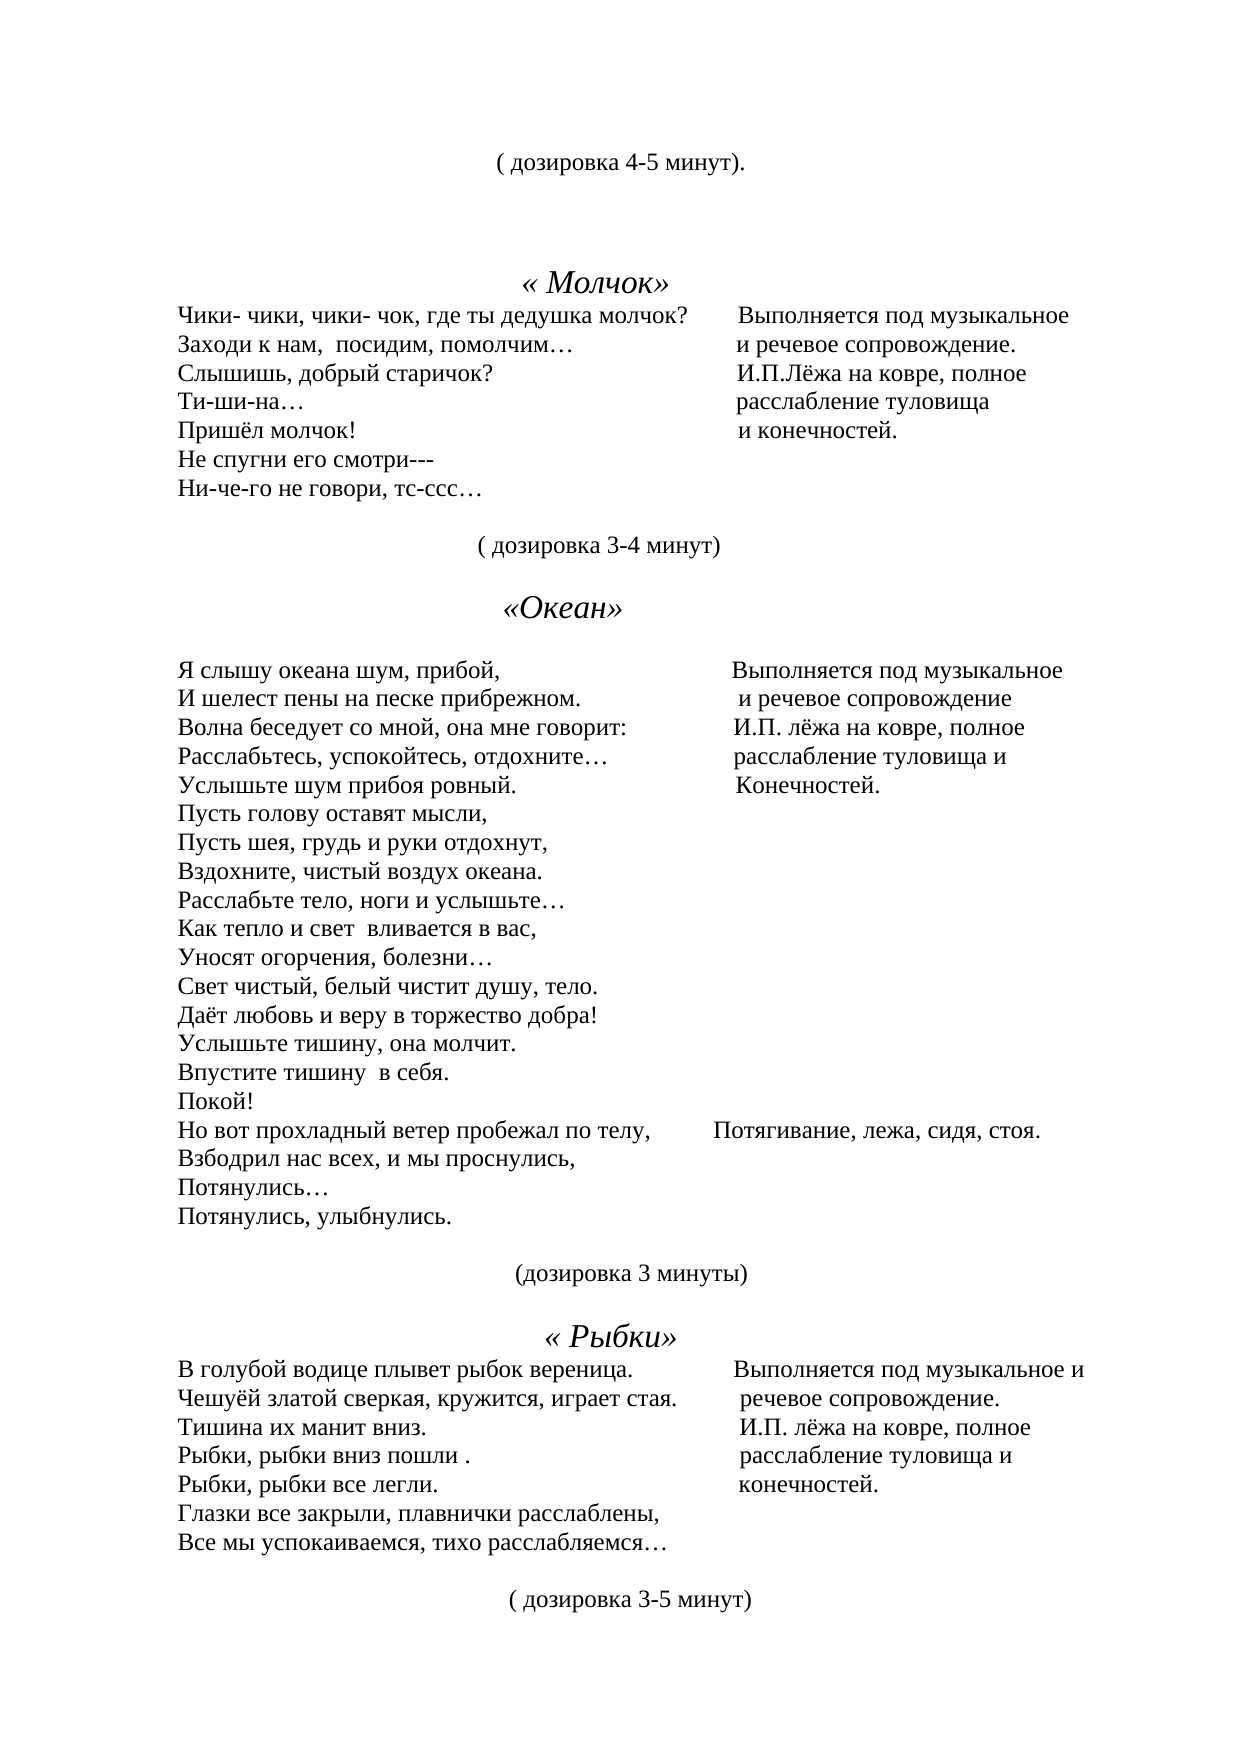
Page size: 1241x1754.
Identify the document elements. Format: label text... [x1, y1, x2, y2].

text Пусть шея, грудь и руки отдохнут, [177, 827, 1152, 856]
text Рыбки, рыбки все легли. конечностей. [177, 1469, 1152, 1498]
text « Рыбки» [177, 1316, 1152, 1354]
text Заходи к нам, посидим, помолчим… и речевое сопровождение. [177, 329, 1152, 358]
text Впустите тишину в себя. [177, 1057, 1152, 1086]
text Я слышу океана шум, прибой, Выполняется под музыкальное [177, 655, 1152, 683]
text Ни-че-го не говори, тс-ссс… [177, 473, 1152, 501]
text Чешуёй златой сверкая, кружится, играет стая. речевое сопровождение. [177, 1383, 1152, 1412]
text Не спугни его смотри--- [177, 444, 1152, 473]
text И шелест пены на песке прибрежном. и речевое сопровождение [177, 683, 1152, 712]
text Даёт любовь и веру в торжество добра! [177, 1000, 1152, 1028]
text Расслабьте тело, ноги и услышьте… [177, 885, 1152, 913]
text В голубой водице плывет рыбок вереница. Выполняется под музыкальное и [177, 1354, 1152, 1383]
text ( дозировка 3-4 минут) [177, 530, 1152, 559]
text Все мы успокаиваемся, тихо расслабляемся… [177, 1527, 1152, 1556]
text Потянулись… [177, 1172, 1152, 1201]
text Чики- чики, чики- чок, где ты дедушка молчок? Выполняется под музыкальное [177, 300, 1152, 329]
text Взбодрил нас всех, и мы проснулись, [177, 1143, 1152, 1172]
text Уносят огорчения, болезни… [177, 942, 1152, 971]
text Как тепло и свет вливается в вас, [177, 913, 1152, 942]
text ( дозировка 4-5 минут). [177, 147, 1152, 176]
text Слышишь, добрый старичок? И.П.Лёжа на ковре, полное [177, 358, 1152, 386]
text Расслабьтесь, успокойтесь, отдохните… расслабление туловища и [177, 741, 1152, 770]
text Рыбки, рыбки вниз пошли . расслабление туловища и [177, 1441, 1152, 1469]
text Пришёл молчок! и конечностей. [177, 415, 1152, 444]
text Но вот прохладный ветер пробежал по телу, Потягивание, лежа, сидя, стоя. [177, 1115, 1152, 1143]
text Пусть голову оставят мысли, [177, 798, 1152, 827]
text Услышьте шум прибоя ровный. Конечностей. [177, 770, 1152, 798]
text ( дозировка 3-5 минут) [177, 1584, 1152, 1613]
text Свет чистый, белый чистит душу, тело. [177, 971, 1152, 1000]
text Глазки все закрыли, плавнички расслаблены, [177, 1498, 1152, 1527]
text (дозировка 3 минуты) [177, 1258, 1152, 1287]
text Услышьте тишину, она молчит. [177, 1028, 1152, 1057]
text Покой! [177, 1086, 1152, 1115]
text « Молчок» [177, 262, 1152, 300]
text Потянулись, улыбнулись. [177, 1201, 1152, 1230]
text Волна беседует со мной, она мне говорит: И.П. лёжа на ковре, полное [177, 712, 1152, 741]
text Вздохните, чистый воздух океана. [177, 856, 1152, 885]
text «Океан» [177, 588, 1152, 626]
text Ти-ши-на… расслабление туловища [177, 386, 1152, 415]
text Тишина их манит вниз. И.П. лёжа на ковре, полное [177, 1412, 1152, 1441]
